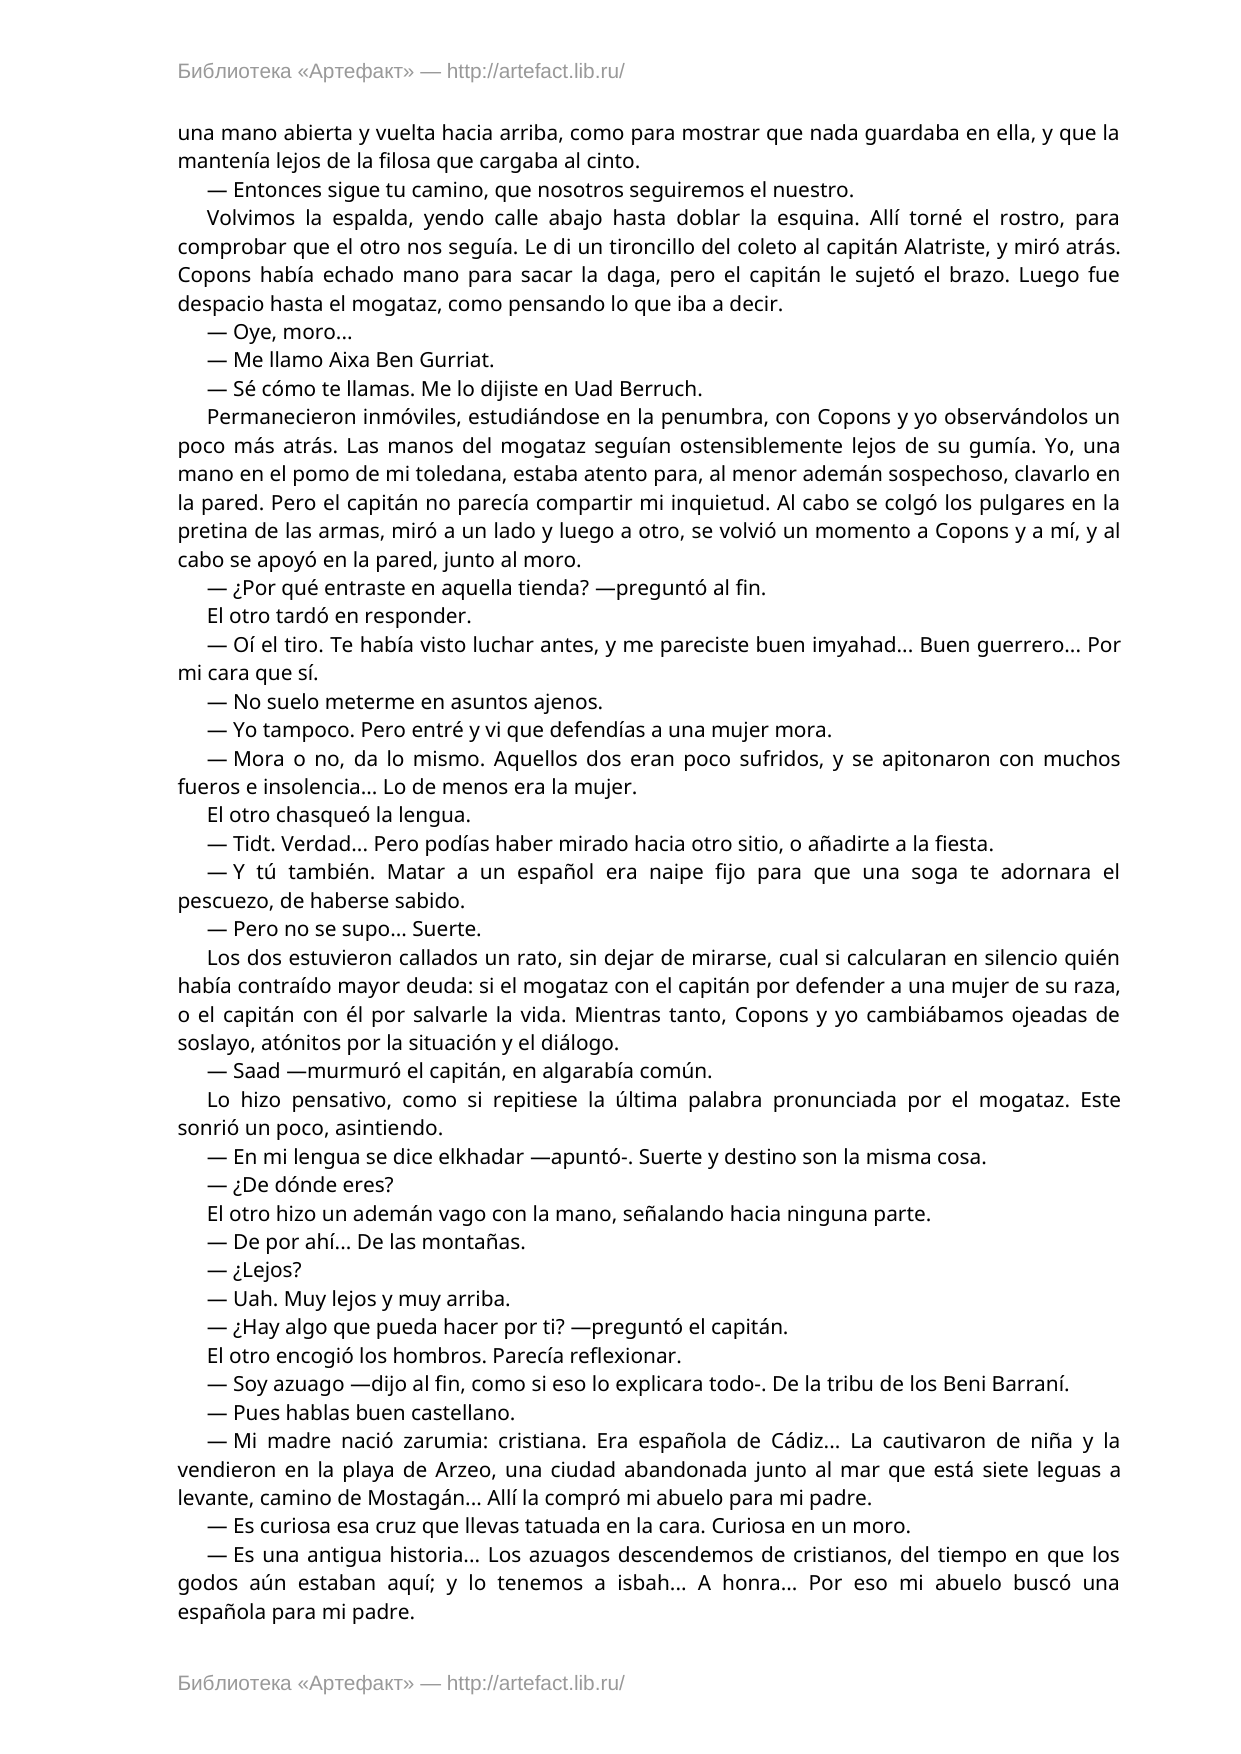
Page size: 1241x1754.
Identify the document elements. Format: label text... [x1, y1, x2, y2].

text — Mi madre nació zarumia: cristiana. Era española de Cádiz... La cautivaron de niña y la vendieron en la playa de Arzeo, una ciudad abandonada junto al mar que está siete leguas a levante, camino de Mostagán... Allí la compró mi abuelo para mi padre. [177, 1426, 1122, 1512]
text El otro chasqueó la lengua. [177, 801, 1122, 829]
text El otro hizo un ademán vago con la mano, señalando hacia ninguna parte. [177, 1199, 1122, 1227]
text El otro tardó en responder. [177, 602, 1122, 630]
text — Oye, moro... [177, 317, 1122, 346]
text — Me llamo Aixa Ben Gurriat. [177, 346, 1122, 374]
text Los dos estuvieron callados un rato, sin dejar de mirarse, cual si calcularan en silencio quién había contraído mayor deuda: si el mogataz con el capitán por defender a una mujer de su raza, o el capitán con él por salvarle la vida. Mientras tanto, Copons y yo cambiábamos ojeadas de soslayo, atónitos por la situación y el diálogo. [177, 943, 1122, 1057]
text — Tidt. Verdad... Pero podías haber mirado hacia otro sitio, o añadirte a la fiesta. [177, 829, 1122, 857]
text — En mi lengua se dice elkhadar —apuntó-. Suerte y destino son la misma cosa. [177, 1142, 1122, 1170]
text — ¿Hay algo que pueda hacer por ti? —preguntó el capitán. [177, 1312, 1122, 1341]
text — Yo tampoco. Pero entré y vi que defendías a una mujer mora. [177, 715, 1122, 744]
text — Saad —murmuró el capitán, en algarabía común. [177, 1057, 1122, 1085]
text — Soy azuago —dijo al fin, como si eso lo explicara todo-. De la tribu de los Beni Barraní. [177, 1369, 1122, 1398]
text — Pero no se supo... Suerte. [177, 914, 1122, 943]
text — ¿De dónde eres? [177, 1170, 1122, 1199]
text — Entonces sigue tu camino, que nosotros seguiremos el nuestro. [177, 175, 1122, 203]
text — ¿Lejos? [177, 1256, 1122, 1284]
text Permanecieron inmóviles, estudiándose en la penumbra, con Copons y yo observándolos un poco más atrás. Las manos del mogataz seguían ostensiblemente lejos de su gumía. Yo, una mano en el pomo de mi toledana, estaba atento para, al menor ademán sospechoso, clavarlo en la pared. Pero el capitán no parecía compartir mi inquietud. Al cabo se colgó los pulgares en la pretina de las armas, miró a un lado y luego a otro, se volvió un momento a Copons y a mí, y al cabo se apoyó en la pared, junto al moro. [177, 402, 1122, 573]
text — Y tú también. Matar a un español era naipe fijo para que una soga te adornara el pescuezo, de haberse sabido. [177, 857, 1122, 914]
text — De por ahí... De las montañas. [177, 1227, 1122, 1256]
text — Mora o no, da lo mismo. Aquellos dos eran poco sufridos, y se apitonaron con muchos fueros e insolencia... Lo de menos era la mujer. [177, 744, 1122, 801]
text — Es curiosa esa cruz que llevas tatuada en la cara. Curiosa en un moro. [177, 1512, 1122, 1540]
text — Oí el tiro. Te había visto luchar antes, y me pareciste buen imyahad... Buen guerrero... Por mi cara que sí. [177, 630, 1122, 687]
text — Uah. Muy lejos y muy arriba. [177, 1284, 1122, 1312]
text — ¿Por qué entraste en aquella tienda? —preguntó al fin. [177, 573, 1122, 602]
text El otro encogió los hombros. Parecía reflexionar. [177, 1341, 1122, 1369]
text — Es una antigua historia... Los azuagos descendemos de cristianos, del tiempo en que los godos aún estaban aquí; y lo tenemos a isbah... A honra... Por eso mi abuelo buscó una española para mi padre. [177, 1540, 1122, 1625]
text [177, 118, 1122, 175]
text Volvimos la espalda, yendo calle abajo hasta doblar la esquina. Allí torné el rostro, para comprobar que el otro nos seguía. Le di un tironcillo del coleto al capitán Alatriste, y miró atrás. Copons había echado mano para sacar la daga, pero el capitán le sujetó el brazo. Luego fue despacio hasta el mogataz, como pensando lo que iba a decir. [177, 203, 1122, 317]
text — Sé cómo te llamas. Me lo dijiste en Uad Berruch. [177, 374, 1122, 402]
text Lo hizo pensativo, como si repitiese la última palabra pronunciada por el mogataz. Este sonrió un poco, asintiendo. [177, 1085, 1122, 1142]
text — No suelo meterme en asuntos ajenos. [177, 687, 1122, 715]
text — Pues hablas buen castellano. [177, 1398, 1122, 1426]
